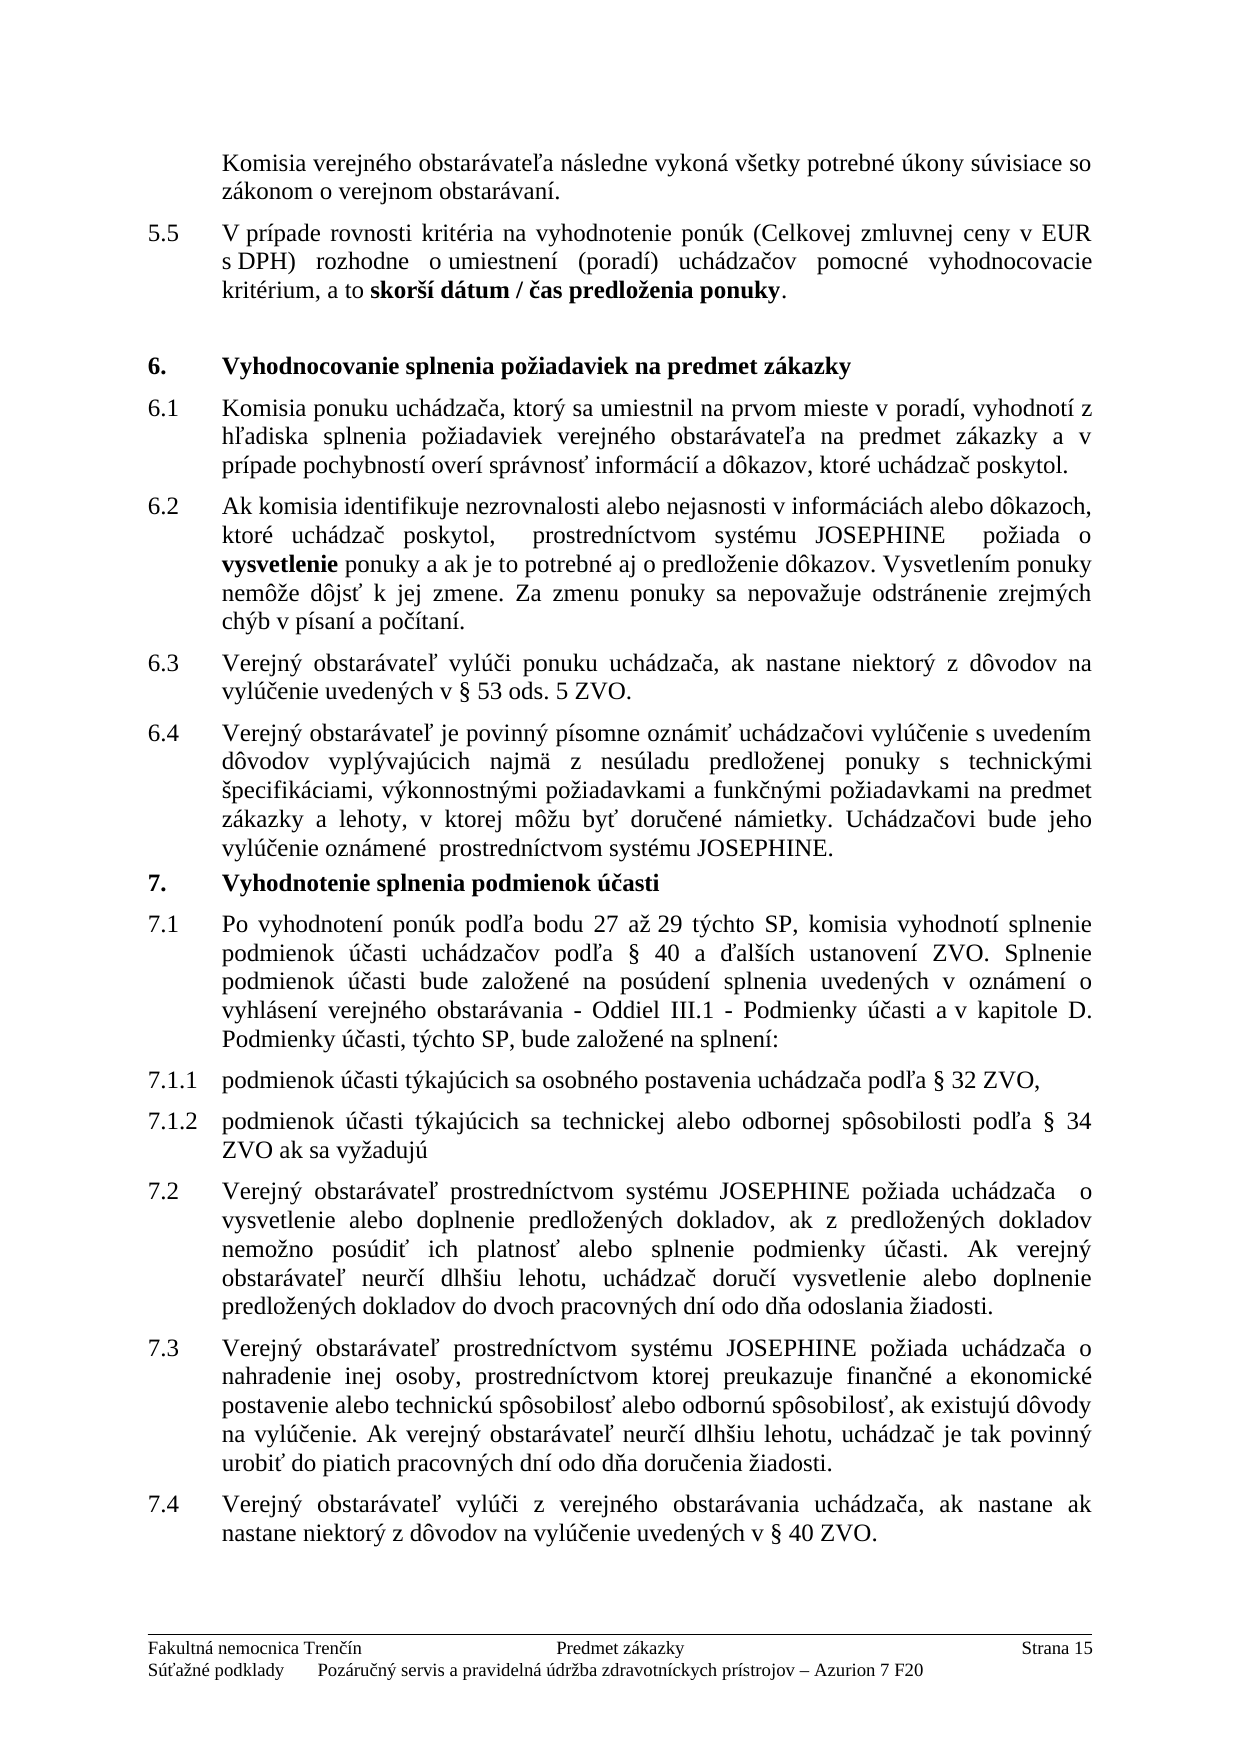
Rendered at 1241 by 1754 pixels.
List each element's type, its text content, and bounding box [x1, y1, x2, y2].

text V prípade rovnosti kritéria na vyhodnotenie ponúk (Celkovej zmluvnej ceny v EUR s DPH) rozhodne o umiestnení (poradí) uchádzačov pomocné vyhodnocovacie kritérium, a to skorší dátum / čas predloženia ponuky. [148, 218, 1092, 304]
text Vyhodnotenie splnenia podmienok účasti [148, 868, 1092, 896]
text Verejný obstarávateľ prostredníctvom systému JOSEPHINE požiada uchádzača o vysvetlenie alebo doplnenie predložených dokladov, ak z predložených dokladov nemožno posúdiť ich platnosť alebo splnenie podmienky účasti. Ak verejný obstarávateľ neurčí dlhšiu lehotu, uchádzač doručí vysvetlenie alebo doplnenie predložených dokladov do dvoch pracovných dní odo dňa odoslania žiadosti. [148, 1176, 1092, 1320]
text Komisia ponuku uchádzača, ktorý sa umiestnil na prvom mieste v poradí, vyhodnotí z hľadiska splnenia požiadaviek verejného obstarávateľa na predmet zákazky a v prípade pochybností overí správnosť informácií a dôkazov, ktoré uchádzač poskytol. [148, 393, 1092, 479]
text Ak komisia identifikuje nezrovnalosti alebo nejasnosti v informáciách alebo dôkazoch, ktoré uchádzač poskytol, prostredníctvom systému JOSEPHINE požiada o vysvetlenie ponuky a ak je to potrebné aj o predloženie dôkazov. Vysvetlením ponuky nemôže dôjsť k jej zmene. Za zmenu ponuky sa nepovažuje odstránenie zrejmých chýb v písaní a počítaní. [148, 491, 1092, 635]
text Verejný obstarávateľ prostredníctvom systému JOSEPHINE požiada uchádzača o nahradenie inej osoby, prostredníctvom ktorej preukazuje finančné a ekonomické postavenie alebo technickú spôsobilosť alebo odbornú spôsobilosť, ak existujú dôvody na vylúčenie. Ak verejný obstarávateľ neurčí dlhšiu lehotu, uchádzač je tak povinný urobiť do piatich pracovných dní odo dňa doručenia žiadosti. [148, 1333, 1092, 1476]
text Verejný obstarávateľ vylúči ponuku uchádzača, ak nastane niektorý z dôvodov na vylúčenie uvedených v § 53 ods. 5 ZVO. [148, 648, 1092, 705]
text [148, 148, 1092, 205]
text podmienok účasti týkajúcich sa osobného postavenia uchádzača podľa § 32 ZVO, [148, 1065, 1092, 1094]
text Verejný obstarávateľ vylúči z verejného obstarávania uchádzača, ak nastane ak nastane niektorý z dôvodov na vylúčenie uvedených v § 40 ZVO. [148, 1489, 1092, 1546]
text Vyhodnocovanie splnenia požiadaviek na predmet zákazky [148, 351, 1092, 380]
text podmienok účasti týkajúcich sa technickej alebo odbornej spôsobilosti podľa § 34 ZVO ak sa vyžadujú [148, 1106, 1092, 1164]
text Verejný obstarávateľ je povinný písomne oznámiť uchádzačovi vylúčenie s uvedením dôvodov vyplývajúcich najmä z nesúladu predloženej ponuky s technickými špecifikáciami, výkonnostnými požiadavkami a funkčnými požiadavkami na predmet zákazky a lehoty, v ktorej môžu byť doručené námietky. Uchádzačovi bude jeho vylúčenie oznámené prostredníctvom systému JOSEPHINE. [148, 718, 1092, 861]
text Po vyhodnotení ponúk podľa bodu 27 až 29 týchto SP, komisia vyhodnotí splnenie podmienok účasti uchádzačov podľa § 40 a ďalších ustanovení ZVO. Splnenie podmienok účasti bude založené na posúdení splnenia uvedených v oznámení o vyhlásení verejného obstarávania - Oddiel III.1 - Podmienky účasti a v kapitole D. Podmienky účasti, týchto SP, bude založené na splnení: [148, 909, 1092, 1053]
